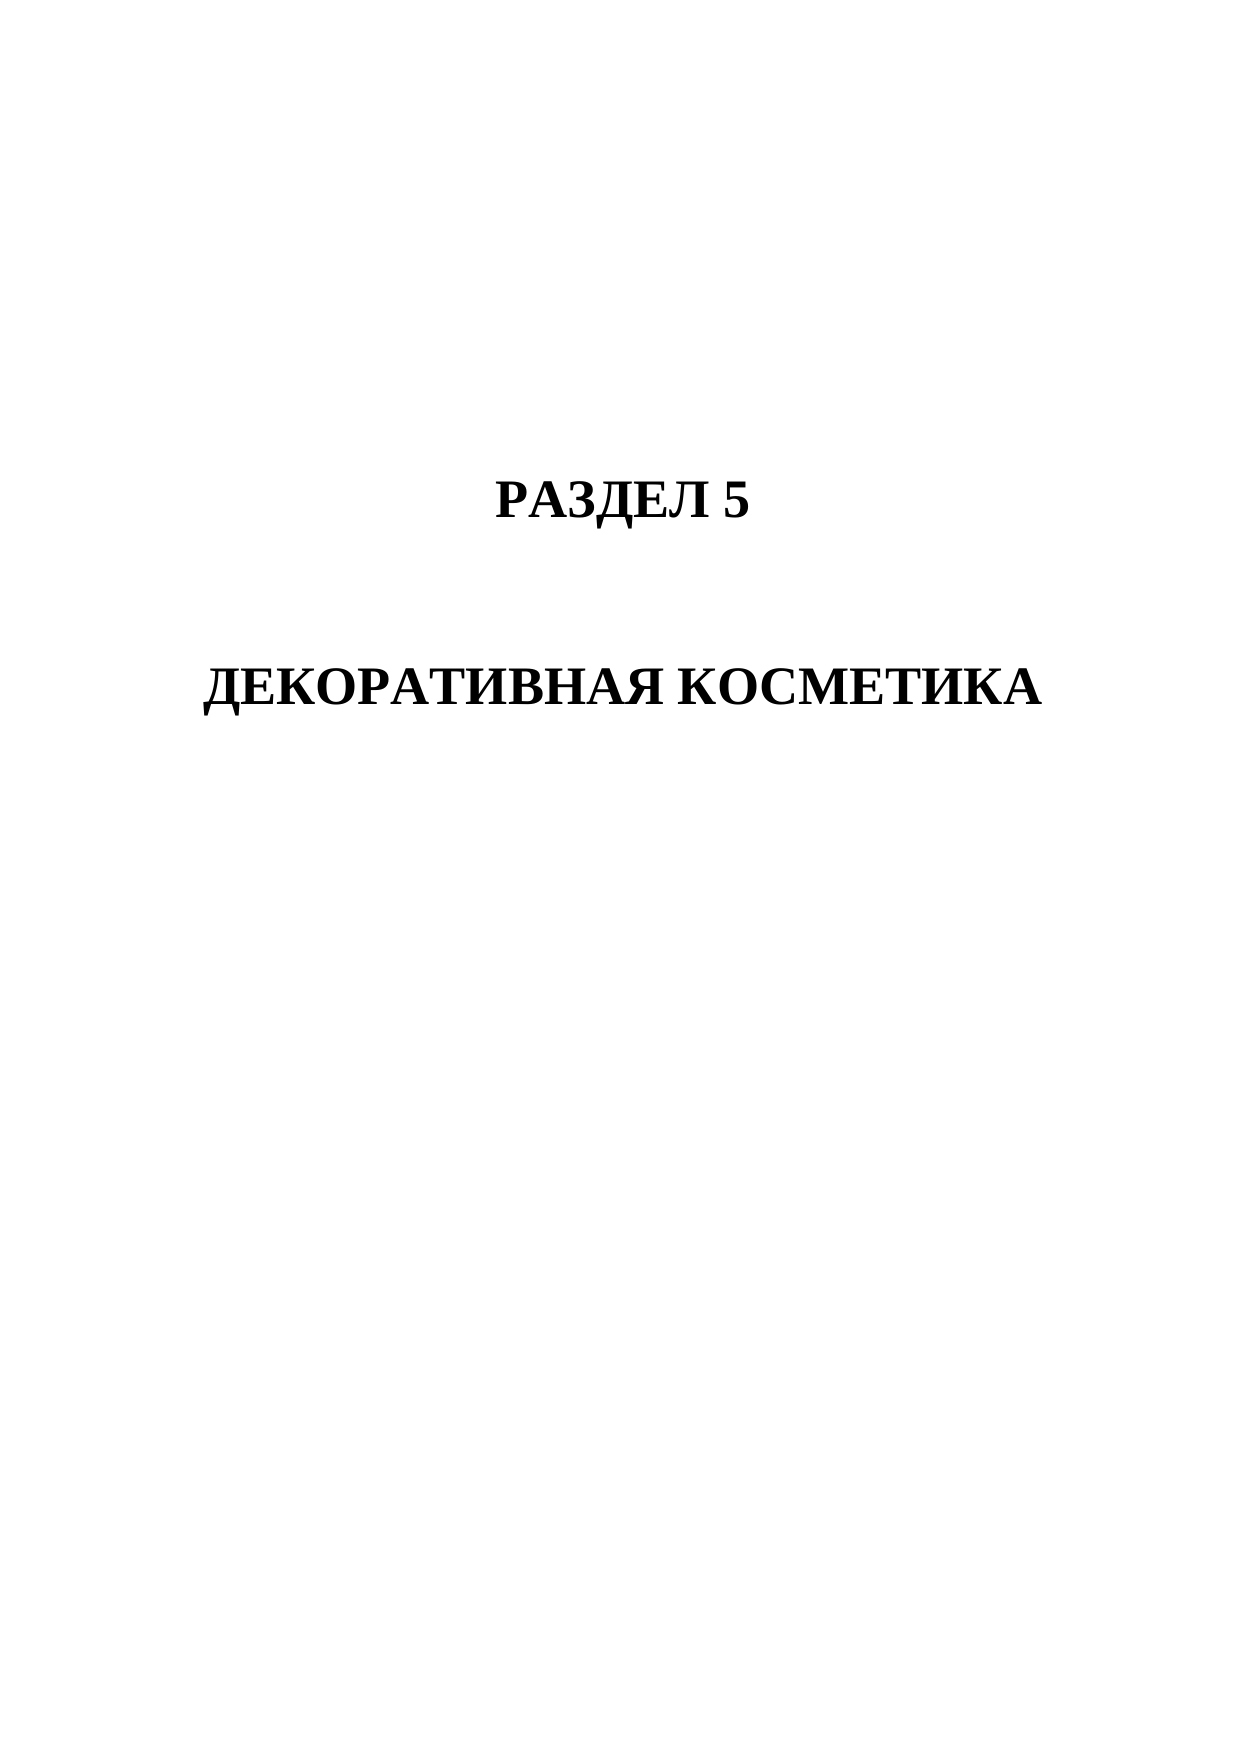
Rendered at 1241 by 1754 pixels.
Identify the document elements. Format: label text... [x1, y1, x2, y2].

title РАЗДЕЛ 5 [94, 467, 1152, 530]
subtitle ДЕКОРАТИВНАЯ КОСМЕТИКА [94, 654, 1152, 717]
